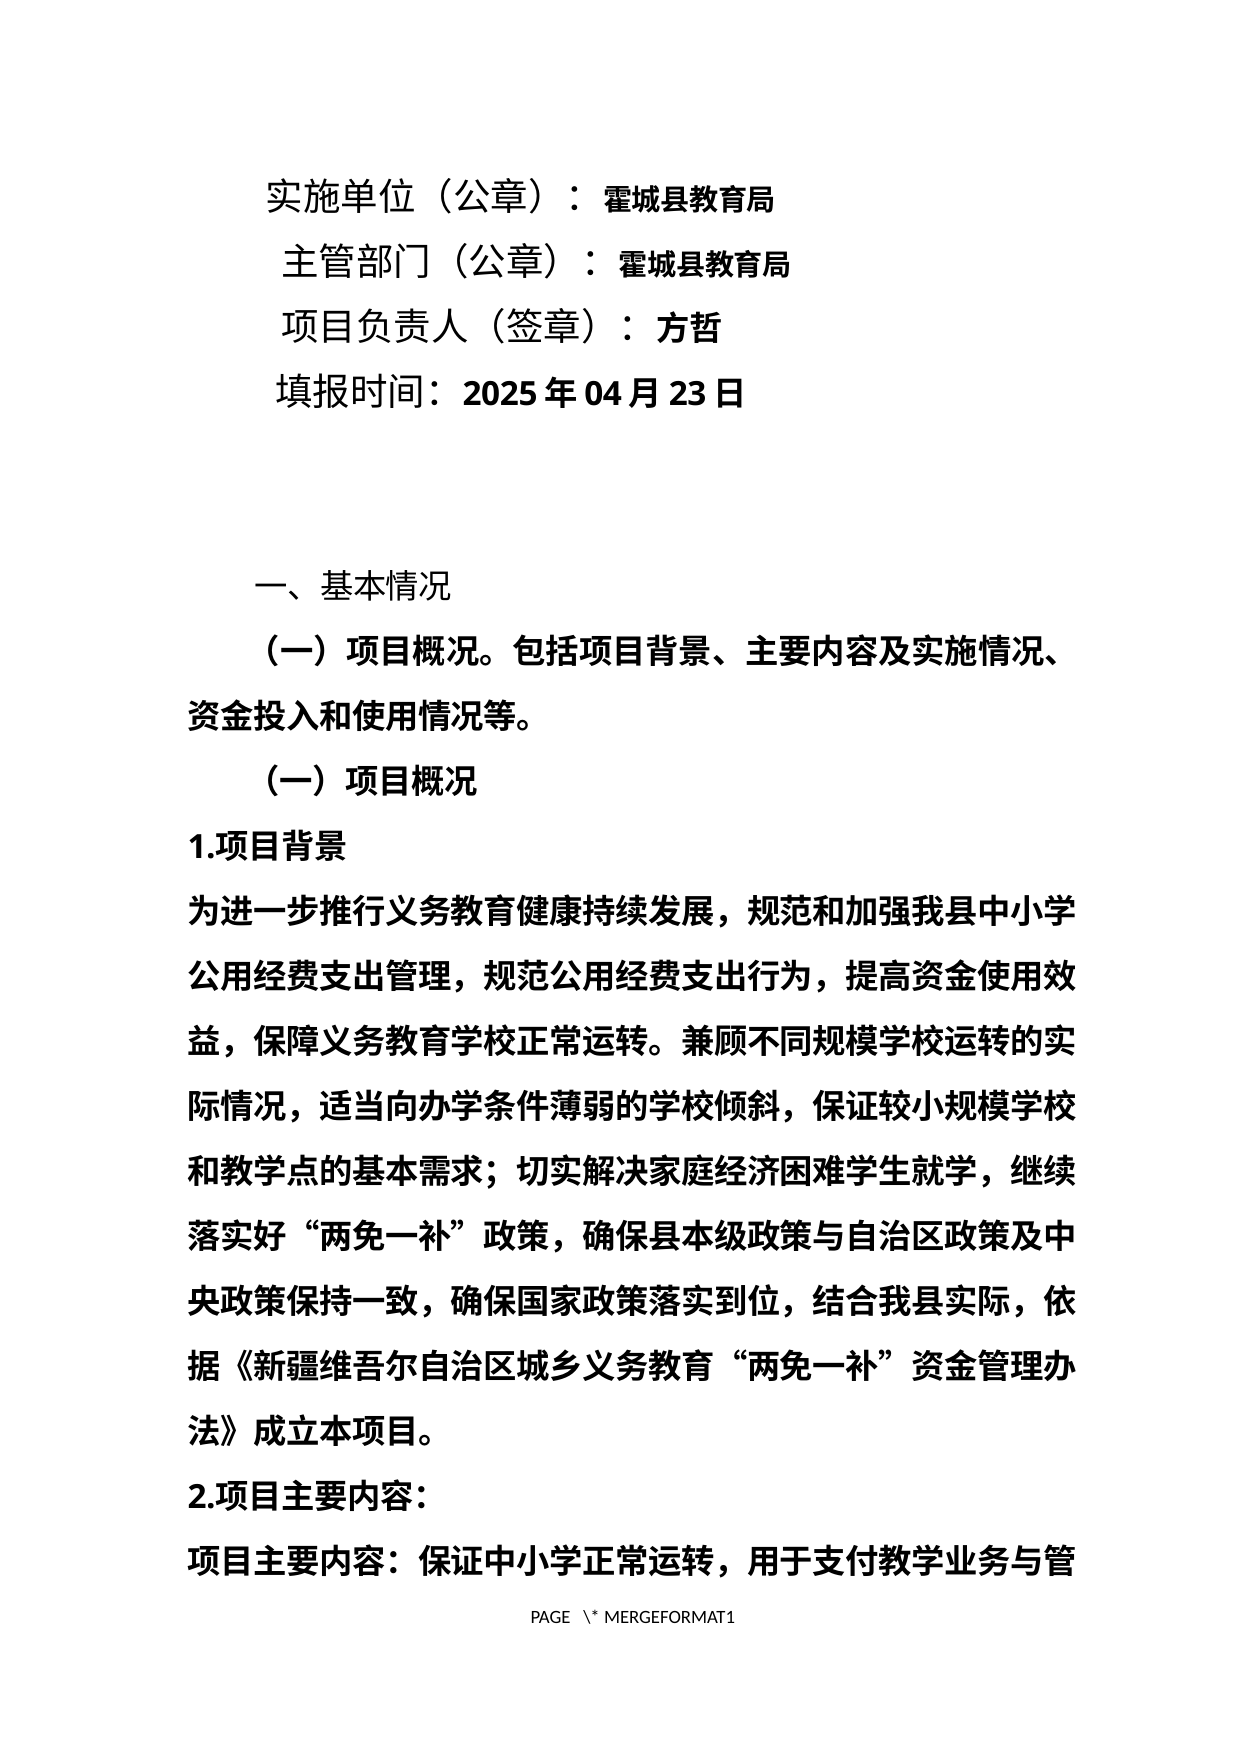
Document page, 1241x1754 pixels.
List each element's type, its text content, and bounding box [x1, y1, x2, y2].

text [187, 747, 1078, 1592]
text 一、基本情况 [187, 552, 1078, 617]
text 项目负责人（签章）：方哲 [187, 292, 1078, 357]
text 主管部门（公章）：霍城县教育局 [187, 227, 1078, 292]
text （一）项目概况。包括项目背景、主要内容及实施情况、资金投入和使用情况等。 [187, 617, 1078, 747]
text 填报时间：2025年04月23日 [216, 357, 1078, 422]
text 实施单位（公章）：霍城县教育局 [187, 162, 1078, 227]
